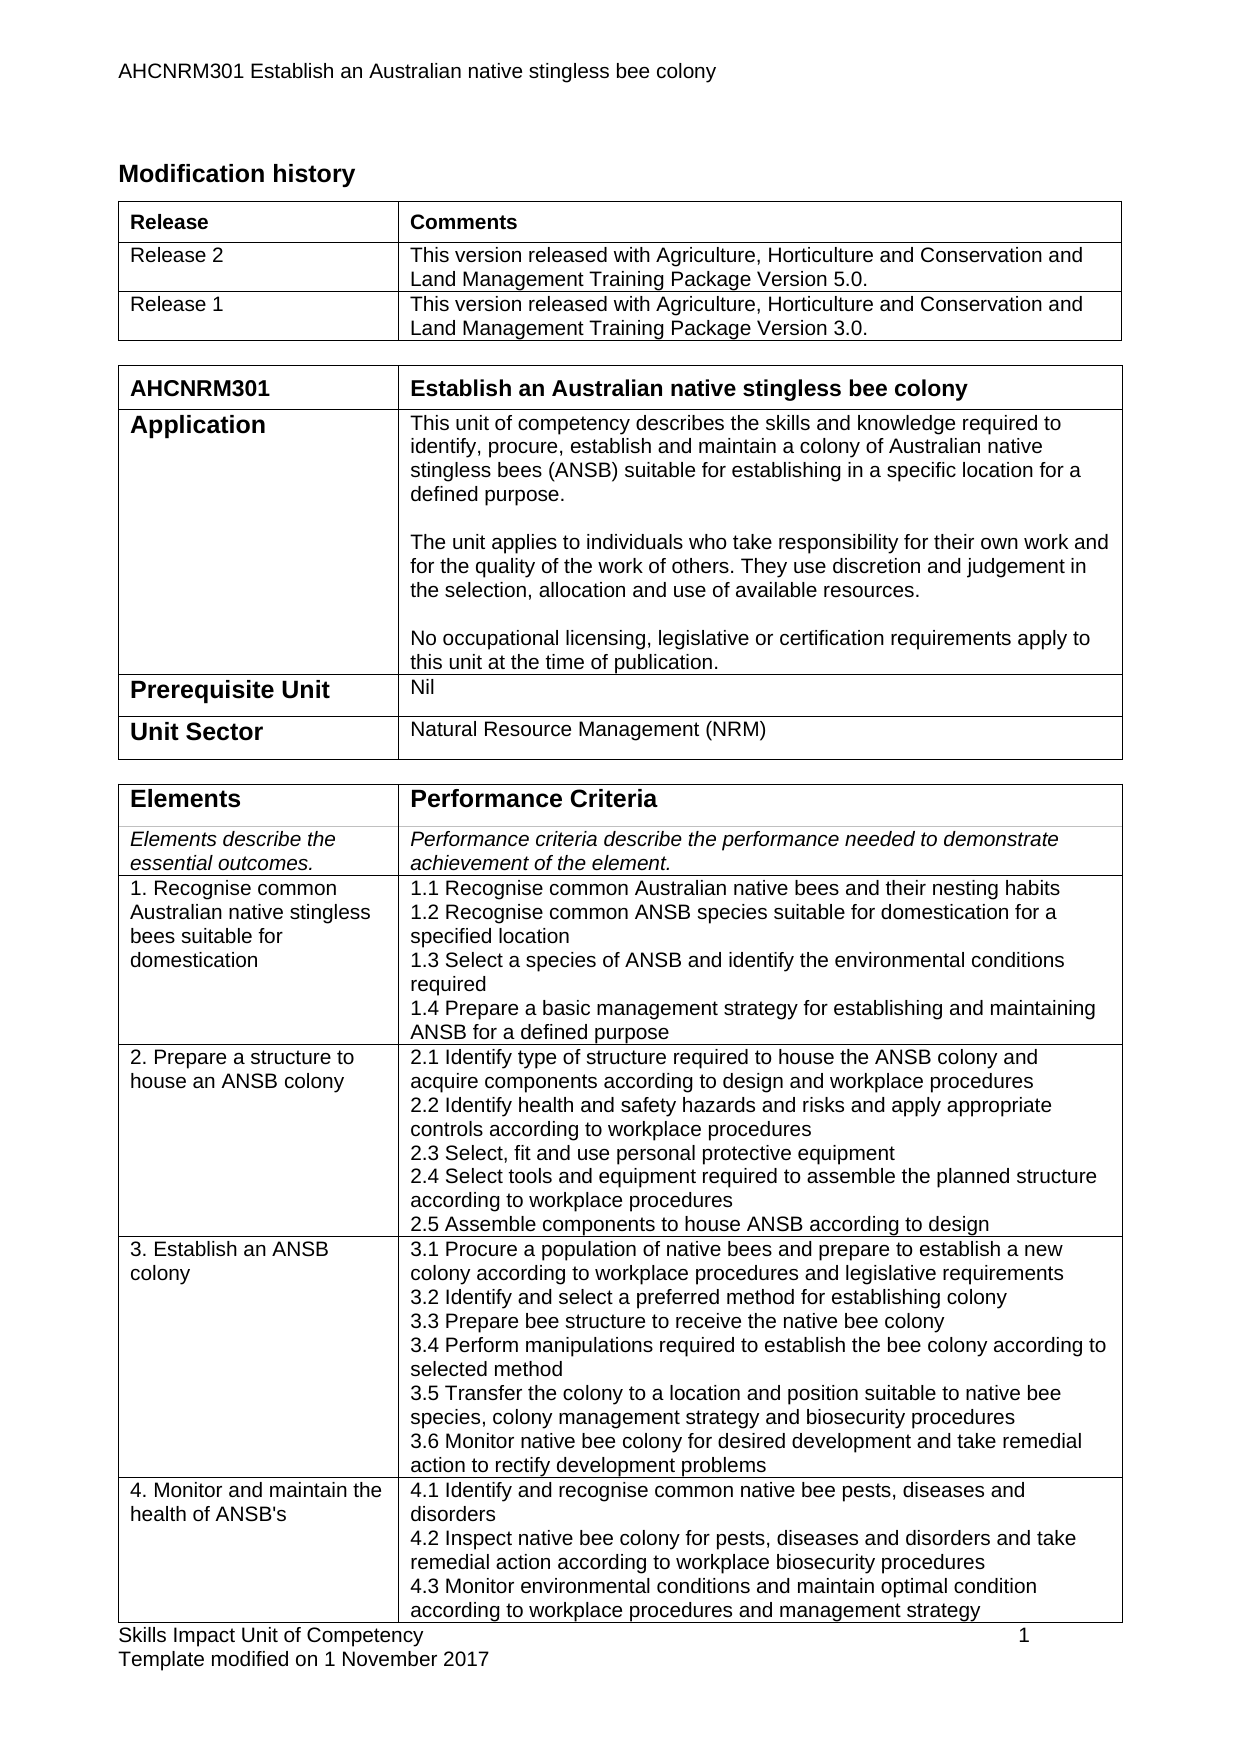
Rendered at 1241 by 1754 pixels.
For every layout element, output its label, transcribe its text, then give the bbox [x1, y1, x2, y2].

table_cell 3. Establish an ANSB colony [119, 1237, 398, 1477]
table_cell Unit Sector [119, 717, 398, 758]
table_header AHCNRM301 [119, 366, 398, 409]
table_cell 4. Monitor and maintain the health of ANSB's [119, 1478, 398, 1622]
table_cell 3.1 Procure a population of native bees and prepare to establish a new colony according to workplace procedures and legislative requirements 3.2 Identify and select a preferred method for establishing colony 3.3 Prepare bee structure to receive the native bee colony 3.4 Perform manipulations required to establish the bee colony according to selected method 3.5 Transfer the colony to a location and position suitable to native bee species, colony management strategy and biosecurity procedures 3.6 Monitor native bee colony for desired development and take remedial action to rectify development problems [399, 1237, 1122, 1477]
table_cell Release 1 [119, 292, 398, 340]
table_header Release [119, 202, 398, 242]
table_cell Application [119, 410, 398, 674]
table_header Establish an Australian native stingless bee colony [399, 366, 1122, 409]
table_header Comments [399, 202, 1121, 242]
table_cell 1. Recognise common Australian native stingless bees suitable for domestication [119, 876, 398, 1043]
table_cell This version released with Agriculture, Horticulture and Conservation and Land Management Training Package Version 3.0. [399, 292, 1121, 340]
table_header Performance Criteria [399, 785, 1122, 826]
table_cell 1.1 Recognise common Australian native bees and their nesting habits 1.2 Recognise common ANSB species suitable for domestication for a specified location 1.3 Select a species of ANSB and identify the environmental conditions required 1.4 Prepare a basic management strategy for establishing and maintaining ANSB for a defined purpose [399, 876, 1122, 1043]
table_cell Elements describe the essential outcomes. [119, 827, 398, 875]
subtitle Modification history [118, 159, 1122, 188]
table_cell 2.1 Identify type of structure required to house the ANSB colony and acquire components according to design and workplace procedures 2.2 Identify health and safety hazards and risks and apply appropriate controls according to workplace procedures 2.3 Select, fit and use personal protective equipment 2.4 Select tools and equipment required to assemble the planned structure according to workplace procedures 2.5 Assemble components to house ANSB according to design [399, 1045, 1122, 1236]
table_cell Prerequisite Unit [119, 675, 398, 716]
table_cell Release 2 [119, 243, 398, 291]
table_cell This unit of competency describes the skills and knowledge required to identify, procure, establish and maintain a colony of Australian native stingless bees (ANSB) suitable for establishing in a specific location for a defined purpose. The unit applies to individuals who take responsibility for their own work and for the quality of the work of others. They use discretion and judgement in the selection, allocation and use of available resources. No occupational licensing, legislative or certification requirements apply to this unit at the time of publication. [399, 410, 1122, 674]
table_cell 4.1 Identify and recognise common native bee pests, diseases and disorders 4.2 Inspect native bee colony for pests, diseases and disorders and take remedial action according to workplace biosecurity procedures 4.3 Monitor environmental conditions and maintain optimal condition according to workplace procedures and management strategy [399, 1478, 1122, 1622]
table_cell Nil [399, 675, 1122, 716]
table_header Elements [119, 785, 398, 826]
table_cell Natural Resource Management (NRM) [399, 717, 1122, 758]
table_cell 2. Prepare a structure to house an ANSB colony [119, 1045, 398, 1236]
table_cell This version released with Agriculture, Horticulture and Conservation and Land Management Training Package Version 5.0. [399, 243, 1121, 291]
table_cell Performance criteria describe the performance needed to demonstrate achievement of the element. [399, 827, 1122, 875]
